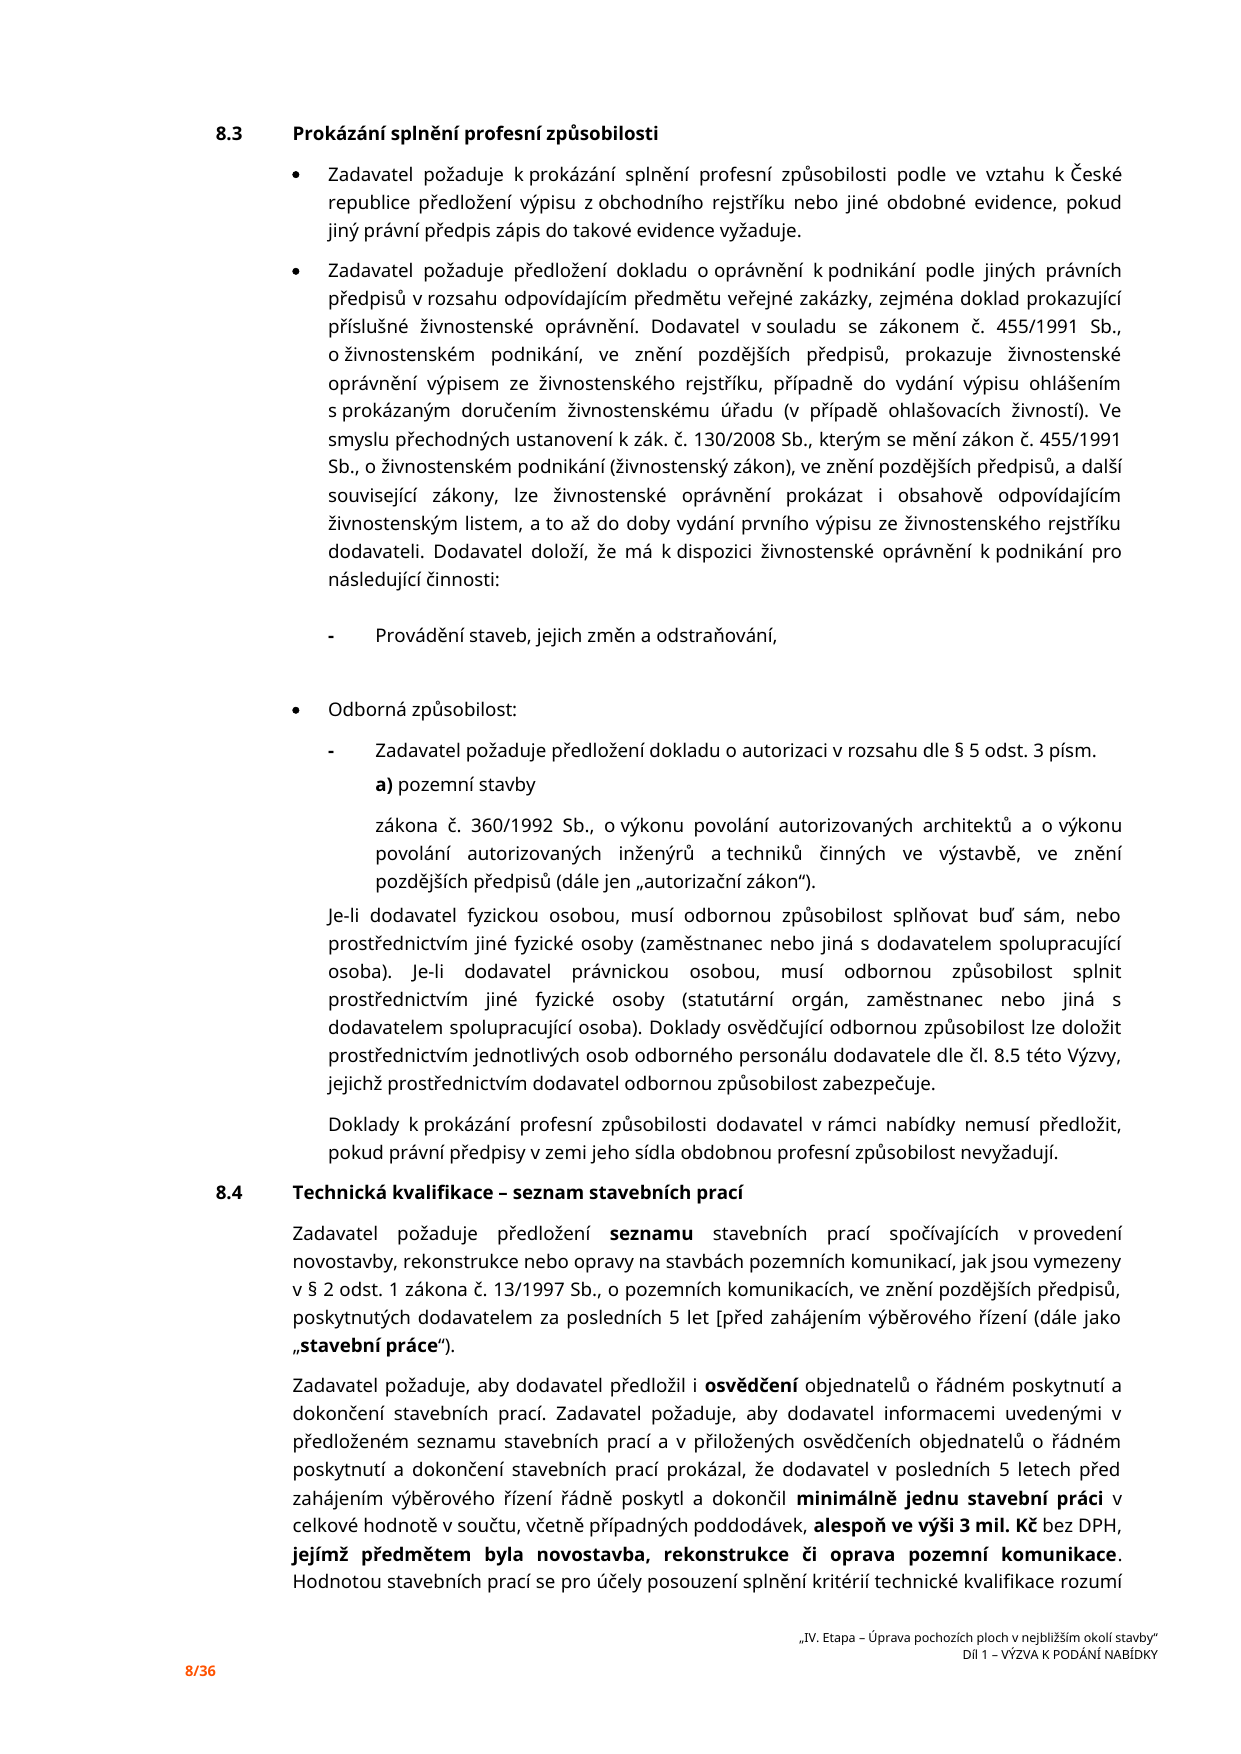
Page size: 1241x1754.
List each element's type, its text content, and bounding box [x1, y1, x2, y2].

text Zadavatel požaduje k prokázání splnění profesní způsobilosti podle ve vztahu k České republice předložení výpisu z obchodního rejstříku nebo jiné obdobné evidence, pokud jiný právní předpis zápis do takové evidence vyžaduje. [292, 161, 1122, 243]
text Odborná způsobilost: [292, 697, 1122, 722]
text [292, 1373, 1122, 1594]
text Prokázání splnění profesní způsobilosti [216, 121, 1122, 146]
text Zadavatel požaduje předložení seznamu stavebních prací spočívajících v provedení novostavby, rekonstrukce nebo opravy na stavbách pozemních komunikací, jak jsou vymezeny v § 2 odst. 1 zákona č. 13/1997 Sb., o pozemních komunikacích, ve znění pozdějších předpisů, poskytnutých dodavatelem za posledních 5 let [před zahájením výběrového řízení (dále jako „stavební práce“). [292, 1220, 1122, 1358]
list zákona č. 360/1992 Sb., o výkonu povolání autorizovaných architektů a o výkonu povolání autorizovaných inženýrů a techniků činných ve výstavbě, ve znění pozdějších předpisů (dále jen „autorizační zákon“). [375, 812, 1122, 894]
list a) pozemní stavby [339, 772, 1122, 797]
text Zadavatel požaduje předložení dokladu o autorizaci v rozsahu dle § 5 odst. 3 písm. [328, 737, 1122, 763]
text Technická kvalifikace – seznam stavebních prací [216, 1179, 1122, 1205]
text Provádění staveb, jejich změn a odstraňování, [328, 622, 1122, 647]
text Doklady k prokázání profesní způsobilosti dodavatel v rámci nabídky nemusí předložit, pokud právní předpisy v zemi jeho sídla obdobnou profesní způsobilost nevyžadují. [328, 1111, 1122, 1164]
text Zadavatel požaduje předložení dokladu o oprávnění k podnikání podle jiných právních předpisů v rozsahu odpovídajícím předmětu veřejné zakázky, zejména doklad prokazující příslušné živnostenské oprávnění. Dodavatel v souladu se zákonem č. 455/1991 Sb., o živnostenském podnikání, ve znění pozdějších předpisů, prokazuje živnostenské oprávnění výpisem ze živnostenského rejstříku, případně do vydání výpisu ohlášením s prokázaným doručením živnostenskému úřadu (v případě ohlašovacích živností). Ve smyslu přechodných ustanovení k zák. č. 130/2008 Sb., kterým se mění zákon č. 455/1991 Sb., o živnostenském podnikání (živnostenský zákon), ve znění pozdějších předpisů, a další související zákony, lze živnostenské oprávnění prokázat i obsahově odpovídajícím živnostenským listem, a to až do doby vydání prvního výpisu ze živnostenského rejstříku dodavateli. Dodavatel doloží, že má k dispozici živnostenské oprávnění k podnikání pro následující činnosti: [292, 258, 1122, 591]
text Je-li dodavatel fyzickou osobou, musí odbornou způsobilost splňovat buď sám, nebo prostřednictvím jiné fyzické osoby (zaměstnanec nebo jiná s dodavatelem spolupracující osoba). Je-li dodavatel právnickou osobou, musí odbornou způsobilost splnit prostřednictvím jiné fyzické osoby (statutární orgán, zaměstnanec nebo jiná s dodavatelem spolupracující osoba). Doklady osvědčující odbornou způsobilost lze doložit prostřednictvím jednotlivých osob odborného personálu dodavatele dle čl. 8.5 této Výzvy, jejichž prostřednictvím dodavatel odbornou způsobilost zabezpečuje. [328, 902, 1122, 1096]
